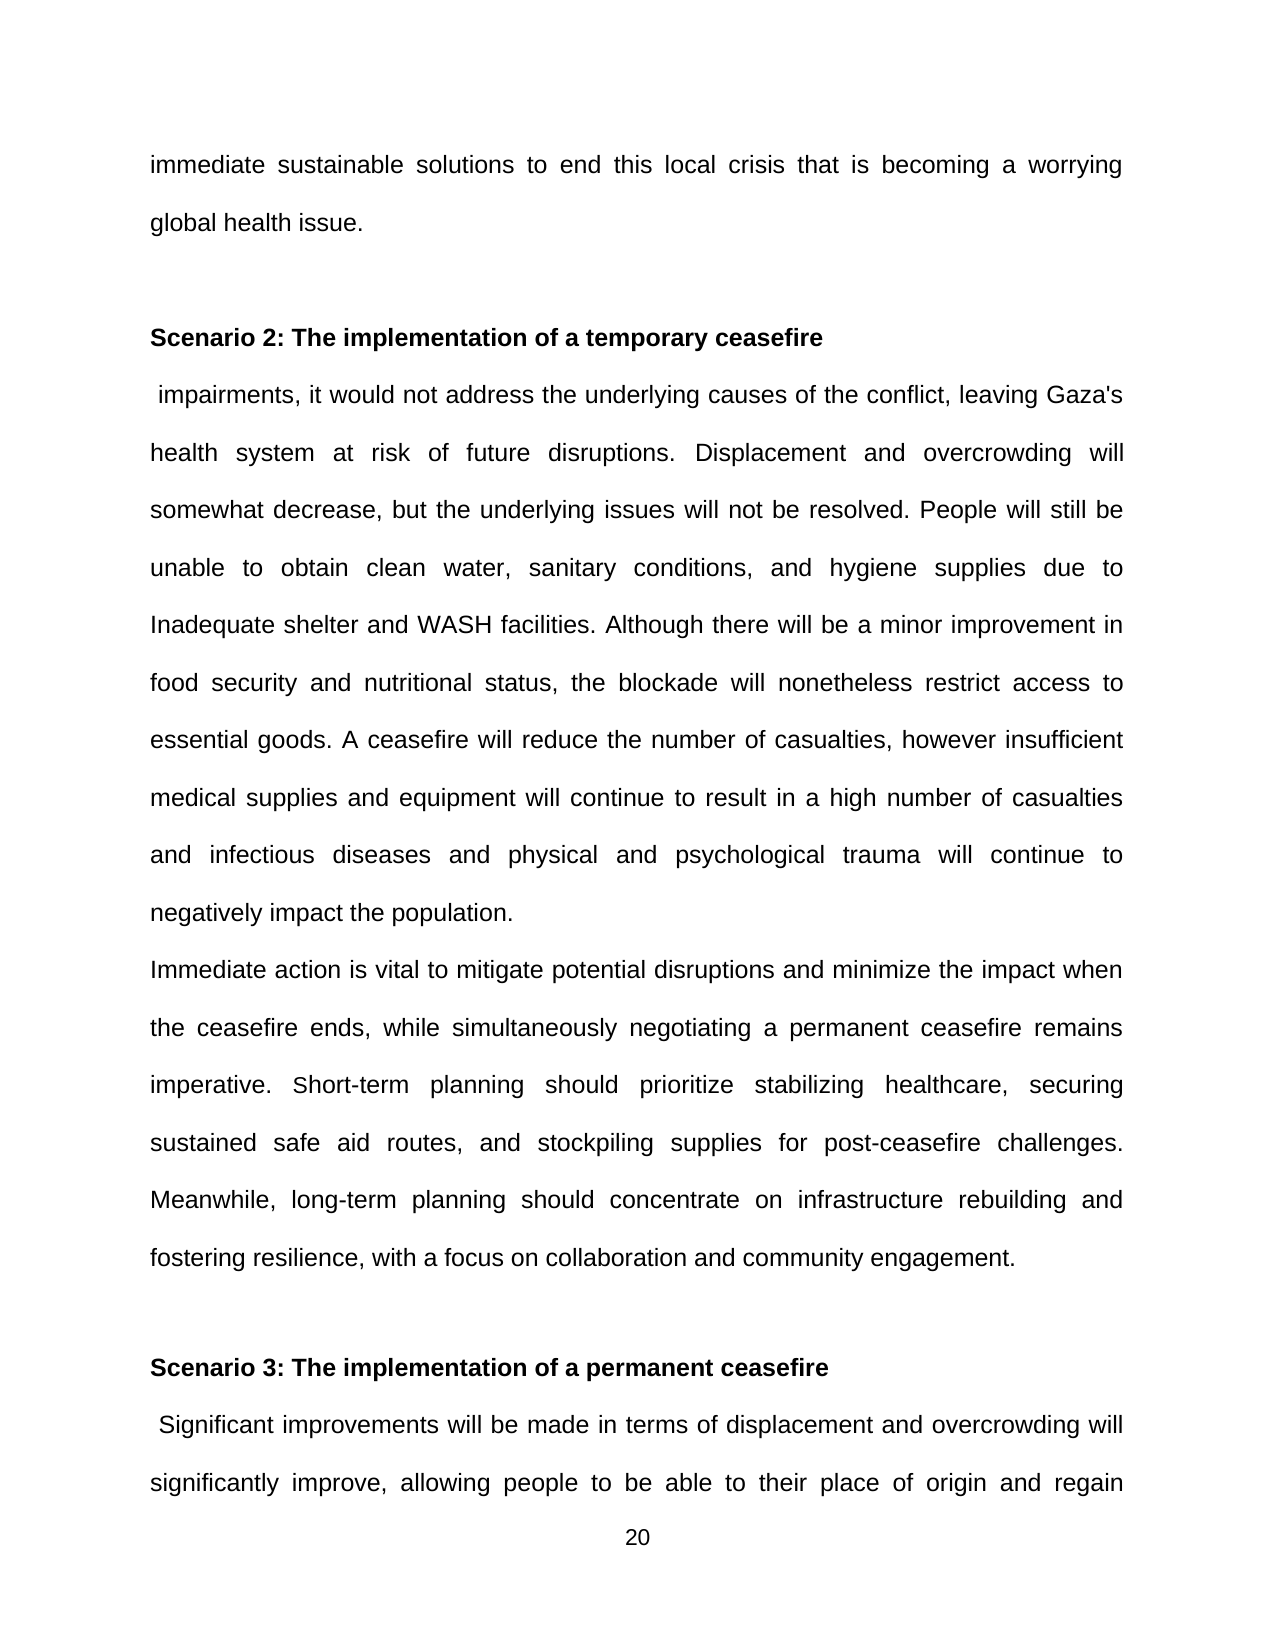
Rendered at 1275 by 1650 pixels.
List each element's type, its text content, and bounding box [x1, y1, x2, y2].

text Scenario 3: The implementation of a permanent ceasefire [150, 1353, 1125, 1381]
text Scenario 2: The implementation of a temporary ceasefire [150, 322, 1125, 351]
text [150, 150, 1125, 236]
text Immediate action is vital to mitigate potential disruptions and minimize the impact when the ceasefire ends, while simultaneously negotiating a permanent ceasefire remains imperative. Short-term planning should prioritize stabilizing healthcare, securing sustained safe aid routes, and stockpiling supplies for post-ceasefire challenges. Meanwhile, long-term planning should concentrate on infrastructure rebuilding and fostering resilience, with a focus on collaboration and community engagement. [150, 955, 1125, 1271]
